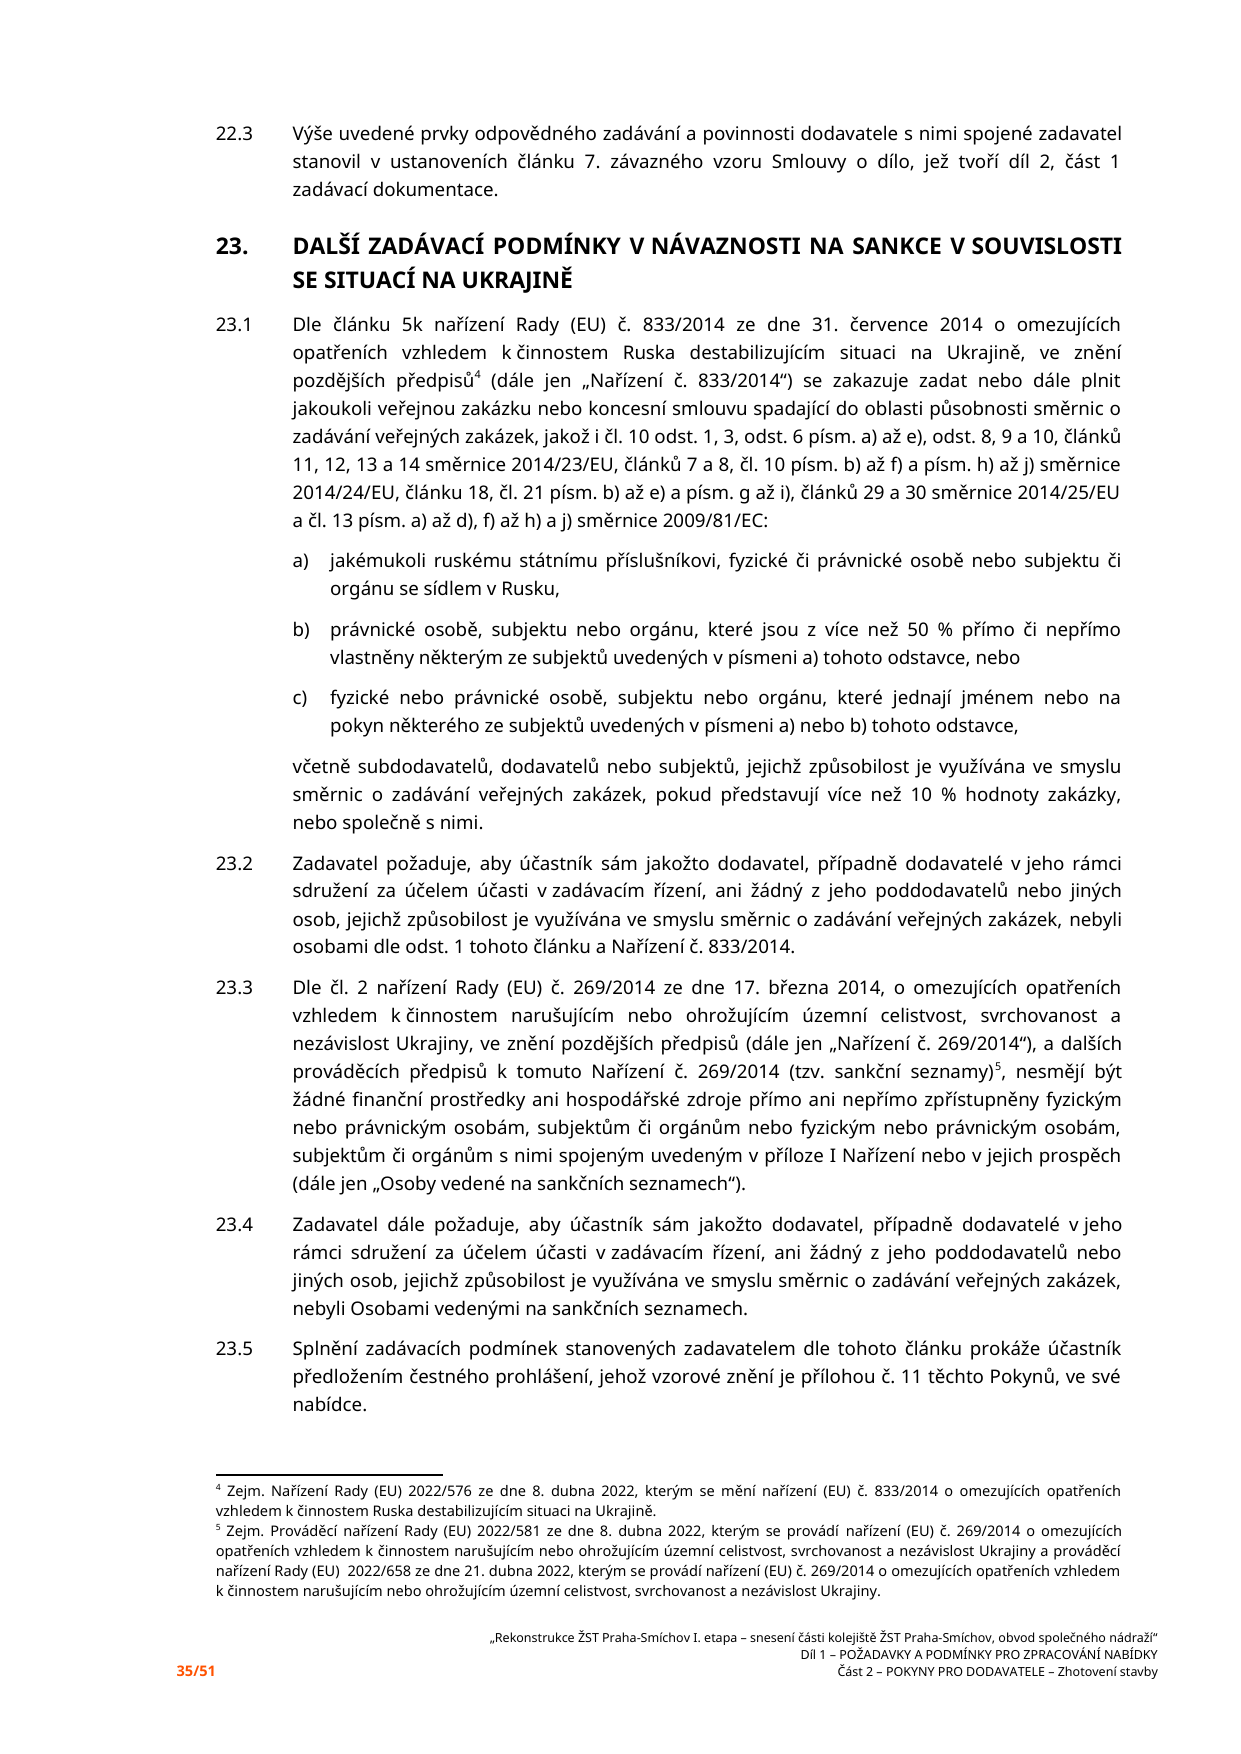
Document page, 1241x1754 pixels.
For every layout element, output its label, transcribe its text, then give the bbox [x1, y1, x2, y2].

text Výše uvedené prvky odpovědného zadávání a povinnosti dodavatele s nimi spojené zadavatel stanovil v ustanoveních článku 7. závazného vzoru Smlouvy o dílo, jež tvoří díl 2, část 1 zadávací dokumentace. [216, 121, 1122, 202]
text Další zadávací podmínky v návaznosti na sankce v souvislosti se situací na Ukrajině [216, 230, 1122, 295]
text Dle čl. 2 nařízení Rady (EU) č. 269/2014 ze dne 17. března 2014, o omezujících opatřeních vzhledem k činnostem narušujícím nebo ohrožujícím územní celistvost, svrchovanost a nezávislost Ukrajiny, ve znění pozdějších předpisů (dále jen „Nařízení č. 269/2014“), a dalších prováděcích předpisů k tomuto Nařízení č. 269/2014 (tzv. sankční seznamy), nesmějí být žádné finanční prostředky ani hospodářské zdroje přímo ani nepřímo zpřístupněny fyzickým nebo právnickým osobám, subjektům či orgánům nebo fyzickým nebo právnickým osobám, subjektům či orgánům s nimi spojeným uvedeným v příloze I Nařízení nebo v jejich prospěch (dále jen „Osoby vedené na sankčních seznamech“). [216, 974, 1122, 1196]
text Splnění zadávacích podmínek stanovených zadavatelem dle tohoto článku prokáže účastník předložením čestného prohlášení, jehož vzorové znění je přílohou č. 11 těchto Pokynů, ve své nabídce. [216, 1336, 1122, 1417]
text Zadavatel dále požaduje, aby účastník sám jakožto dodavatel, případně dodavatelé v jeho rámci sdružení za účelem účasti v zadávacím řízení, ani žádný z jeho poddodavatelů nebo jiných osob, jejichž způsobilost je využívána ve smyslu směrnic o zadávání veřejných zakázek, nebyli Osobami vedenými na sankčních seznamech. [216, 1211, 1122, 1321]
list fyzické nebo právnické osobě, subjektu nebo orgánu, které jednají jménem nebo na pokyn některého ze subjektů uvedených v písmeni a) nebo b) tohoto odstavce, [292, 685, 1122, 738]
list včetně subdodavatelů, dodavatelů nebo subjektů, jejichž způsobilost je využívána ve smyslu směrnic o zadávání veřejných zakázek, pokud představují více než 10 % hodnoty zakázky, nebo společně s nimi. [292, 753, 1122, 835]
text Dle článku 5k nařízení Rady (EU) č. 833/2014 ze dne 31. července 2014 o omezujících opatřeních vzhledem k činnostem Ruska destabilizujícím situaci na Ukrajině, ve znění pozdějších předpisů (dále jen „Nařízení č. 833/2014“) se zakazuje zadat nebo dále plnit jakoukoli veřejnou zakázku nebo koncesní smlouvu spadající do oblasti působnosti směrnic o zadávání veřejných zakázek, jakož i čl. 10 odst. 1, 3, odst. 6 písm. a) až e), odst. 8, 9 a 10, článků 11, 12, 13 a 14 směrnice 2014/23/EU, článků 7 a 8, čl. 10 písm. b) až f) a písm. h) až j) směrnice 2014/24/EU, článku 18, čl. 21 písm. b) až e) a písm. g až i), článků 29 a 30 směrnice 2014/25/EU a čl. 13 písm. a) až d), f) až h) a j) směrnice 2009/81/EC: [216, 311, 1122, 533]
text Zadavatel požaduje, aby účastník sám jakožto dodavatel, případně dodavatelé v jeho rámci sdružení za účelem účasti v zadávacím řízení, ani žádný z jeho poddodavatelů nebo jiných osob, jejichž způsobilost je využívána ve smyslu směrnic o zadávání veřejných zakázek, nebyli osobami dle odst. 1 tohoto článku a Nařízení č. 833/2014. [216, 850, 1122, 959]
list právnické osobě, subjektu nebo orgánu, které jsou z více než 50 % přímo či nepřímo vlastněny některým ze subjektů uvedených v písmeni a) tohoto odstavce, nebo [292, 616, 1122, 670]
list jakémukoli ruskému státnímu příslušníkovi, fyzické či právnické osobě nebo subjektu či orgánu se sídlem v Rusku, [292, 548, 1122, 601]
